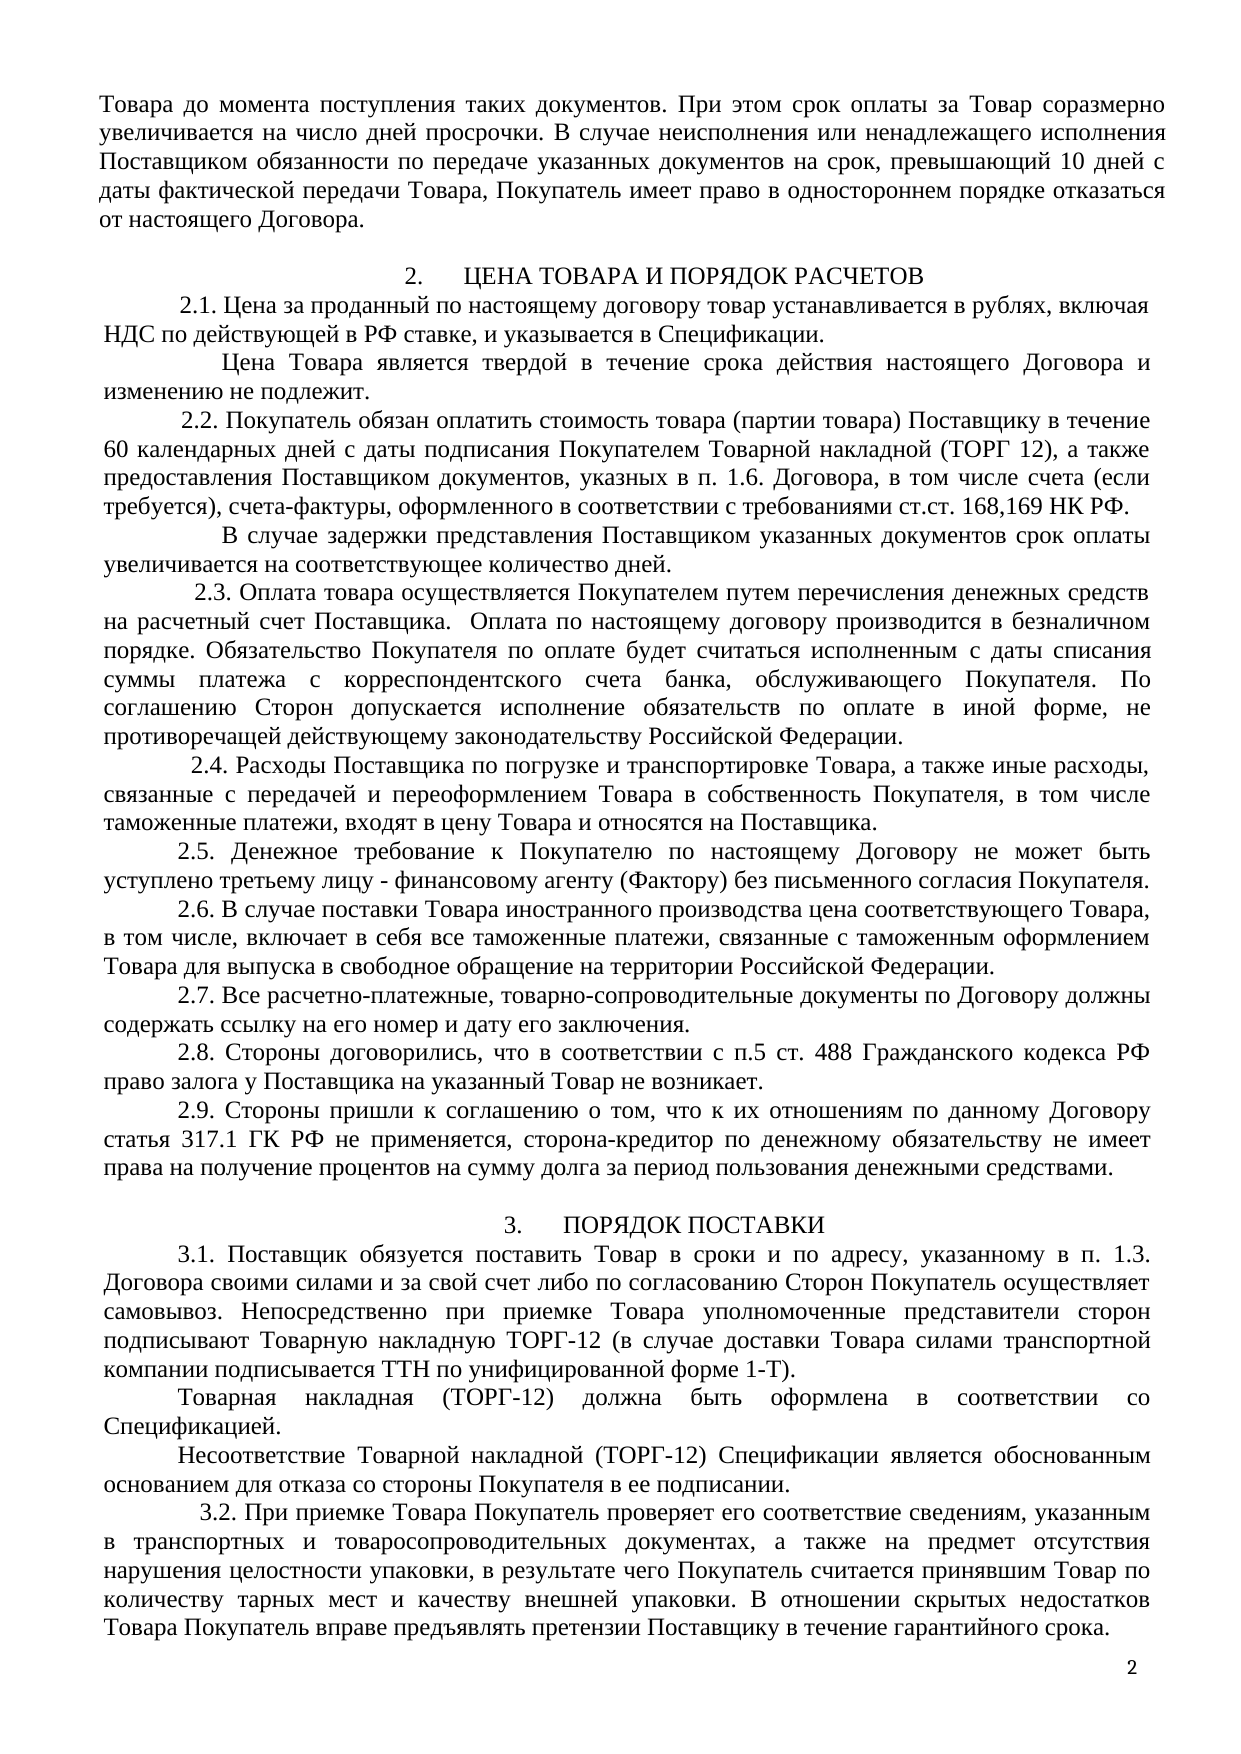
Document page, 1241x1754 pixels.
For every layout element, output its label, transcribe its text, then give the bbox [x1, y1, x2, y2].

text 2.1. Цена за проданный по настоящему договору товар устанавливается в рублях, включая НДС по действующей в РФ ставке, и указывается в Спецификации. [103, 290, 1152, 347]
text 3.2. При приемке Товара Покупатель проверяет его соответствие сведениям, указанным в транспортных и товаросопроводительных документах, а также на предмет отсутствия нарушения целостности упаковки, в результате чего Покупатель считается принявшим Товар по количеству тарных мест и качеству внешней упаковки. В отношении скрытых недостатков Товара Покупатель вправе предъявлять претензии Поставщику в течение гарантийного срока. [103, 1497, 1152, 1641]
text 3.1. Поставщик обязуется поставить Товар в сроки и по адресу, указанному в п. 1.3. Договора своими силами и за свой счет либо по согласованию Сторон Покупатель осуществляет самовывоз. Непосредственно при приемке Товара уполномоченные представители сторон подписывают Товарную накладную ТОРГ-12 (в случае доставки Товара силами транспортной компании подписывается ТТН по унифицированной форме 1-Т). [103, 1239, 1152, 1382]
text Несоответствие Товарной накладной (ТОРГ-12) Спецификации является обоснованным основанием для отказа со стороны Покупателя в ее подписании. [103, 1440, 1152, 1497]
text 2.9. Стороны пришли к соглашению о том, что к их отношениям по данному Договору статья 317.1 ГК РФ не применяется, сторона-кредитор по денежному обязательству не имеет права на получение процентов на сумму долга за период пользования денежными средствами. [103, 1095, 1152, 1181]
list ПОРЯДОК ПОСТАВКИ [103, 1210, 1152, 1239]
text Цена Товара является твердой в течение срока действия настоящего Договора и изменению не подлежит. [103, 347, 1152, 405]
text 2.5. Денежное требование к Покупателю по настоящему Договору не может быть уступлено третьему лицу - финансовому агенту (Фактору) без письменного согласия Покупателя. [103, 836, 1152, 894]
text 2.8. Стороны договорились, что в соответствии с п.5 ст. 488 Гражданского кодекса РФ право залога у Поставщика на указанный Товар не возникает. [103, 1037, 1152, 1095]
text 2.3. Оплата товара осуществляется Покупателем путем перечисления денежных средств на расчетный счет Поставщика. Оплата по настоящему договору производится в безналичном порядке. Обязательство Покупателя по оплате будет считаться исполненным c даты списания суммы платежа с корреспондентского счета банка, обслуживающего Покупателя. По соглашению Сторон допускается исполнение обязательств по оплате в иной форме, не противоречащей действующему законодательству Российской Федерации. [103, 577, 1152, 750]
text В случае задержки представления Поставщиком указанных документов срок оплаты увеличивается на соответствующее количество дней. [103, 520, 1152, 577]
text Товарная накладная (ТОРГ-12) должна быть оформлена в соответствии со Спецификацией. [103, 1382, 1152, 1440]
list ЦЕНА ТОВАРА И ПОРЯДОК РАСЧЕТОВ [103, 261, 1152, 290]
text 2.4. Расходы Поставщика по погрузке и транспортировке Товара, а также иные расходы, связанные с передачей и переоформлением Товара в собственность Покупателя, в том числе таможенные платежи, входят в цену Товара и относятся на Поставщика. [103, 750, 1152, 836]
text 2.2. Покупатель обязан оплатить стоимость товара (партии товара) Поставщику в течение 60 календарных дней с даты подписания Покупателем Товарной накладной (ТОРГ 12), а также предоставления Поставщиком документов, указных в п. 1.6. Договора, в том числе счета (если требуется), счета-фактуры, оформленного в соответствии с требованиями ст.ст. 168,169 НК РФ. [103, 405, 1152, 520]
text 2.6. В случае поставки Товара иностранного производства цена соответствующего Товара, в том числе, включает в себя все таможенные платежи, связанные с таможенным оформлением Товара для выпуска в свободное обращение на территории Российской Федерации. [103, 894, 1152, 980]
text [99, 89, 1166, 232]
text 2.7. Все расчетно-платежные, товарно-сопроводительные документы по Договору должны содержать ссылку на его номер и дату его заключения. [103, 980, 1152, 1037]
